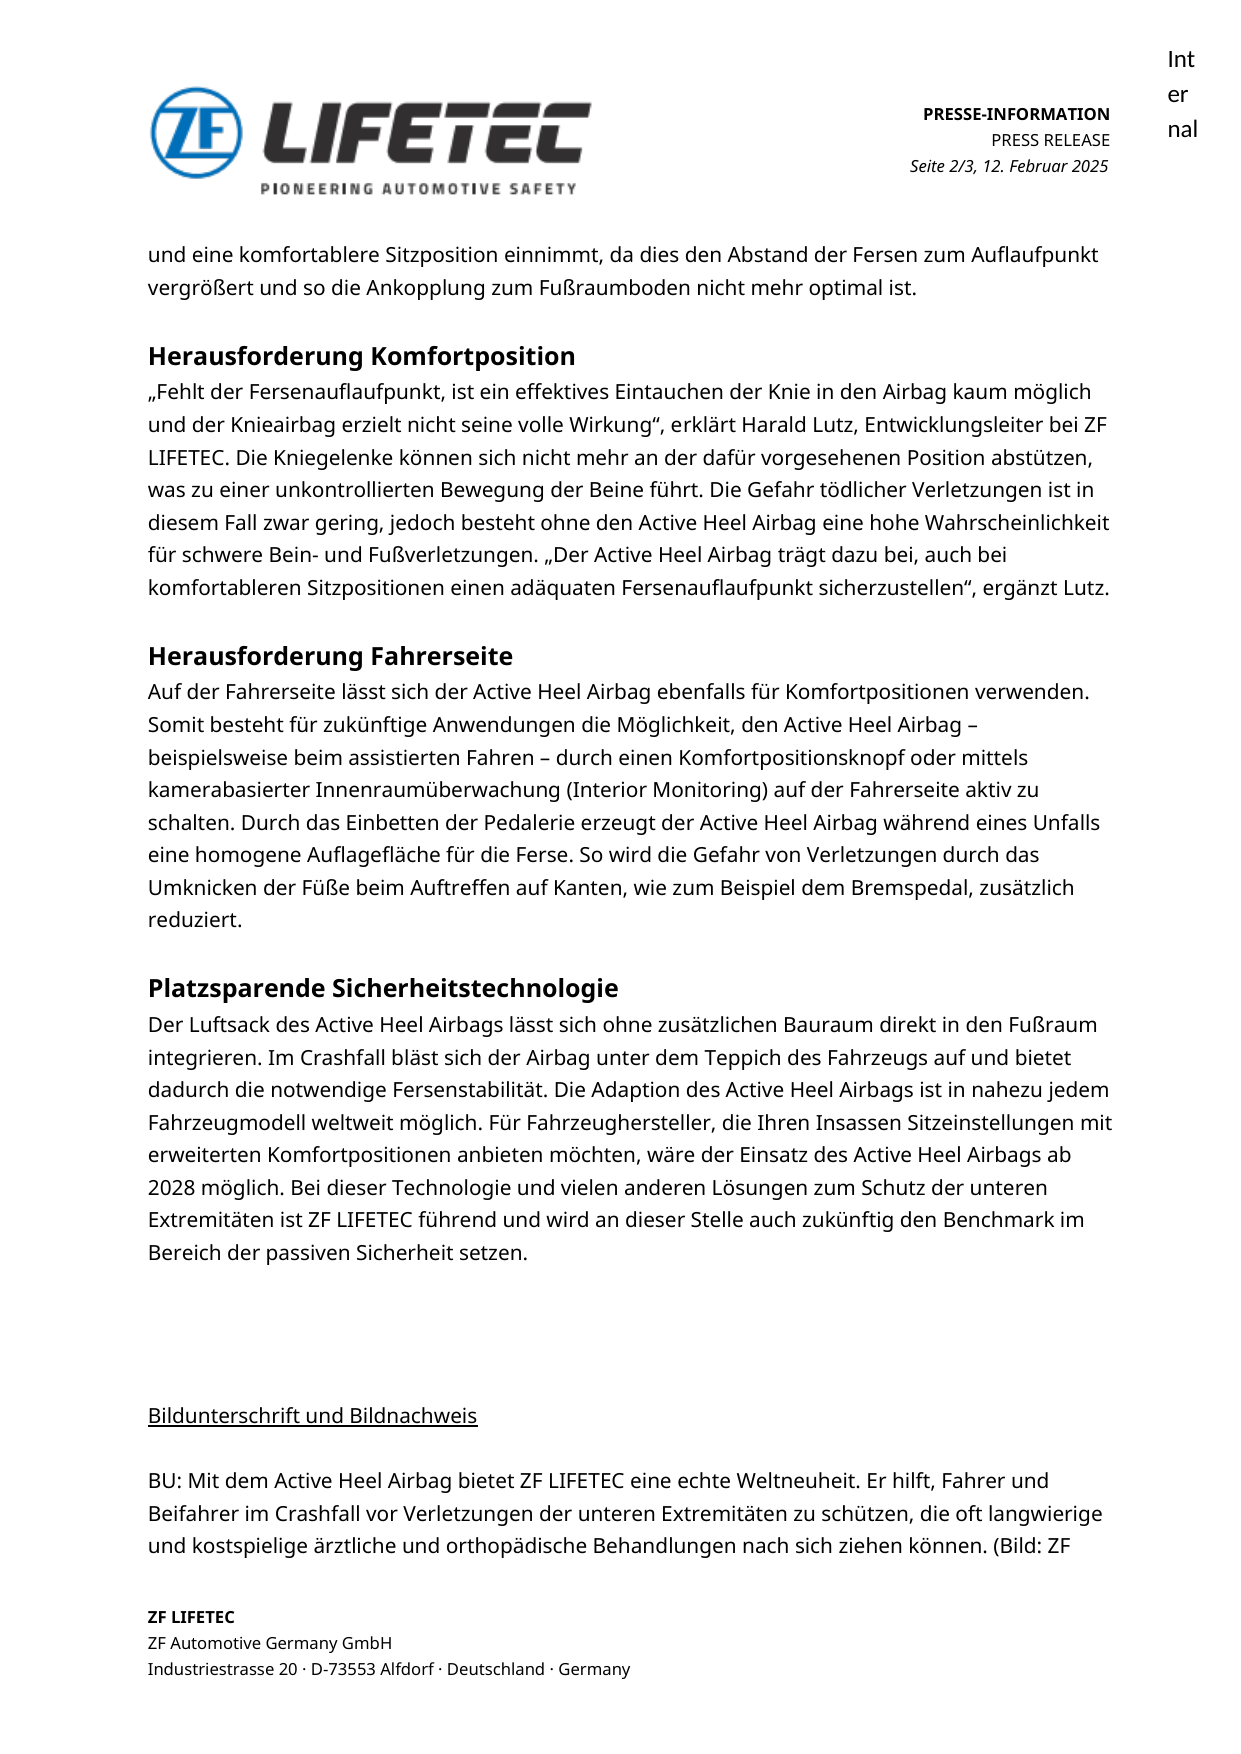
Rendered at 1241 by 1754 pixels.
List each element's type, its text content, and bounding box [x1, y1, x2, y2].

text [148, 118, 1122, 301]
text Herausforderung Komfortposition [148, 338, 1122, 372]
text Herausforderung Fahrerseite [148, 638, 1122, 672]
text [148, 1466, 1122, 1560]
text Platzsparende Sicherheitstechnologie [148, 971, 1122, 1005]
text Bildunterschrift und Bildnachweis [148, 1401, 1122, 1430]
text Auf der Fahrerseite lässt sich der Active Heel Airbag ebenfalls für Komfortpositionen verwenden. Somit besteht für zukünftige Anwendungen die Möglichkeit, den Active Heel Airbag – beispielsweise beim assistierten Fahren – durch einen Komfortpositionsknopf oder mittels kamerabasierter Innenraumüberwachung (Interior Monitoring) auf der Fahrerseite aktiv zu schalten. Durch das Einbetten der Pedalerie erzeugt der Active Heel Airbag während eines Unfalls eine homogene Auflagefläche für die Ferse. So wird die Gefahr von Verletzungen durch das Umknicken der Füße beim Auftreffen auf Kanten, wie zum Beispiel dem Bremspedal, zusätzlich reduziert. [148, 677, 1122, 934]
text „Fehlt der Fersenauflaufpunkt, ist ein effektives Eintauchen der Knie in den Airbag kaum möglich und der Knieairbag erzielt nicht seine volle Wirkung“, erklärt Harald Lutz, Entwicklungsleiter bei ZF LIFETEC. Die Kniegelenke können sich nicht mehr an der dafür vorgesehenen Position abstützen, was zu einer unkontrollierten Bewegung der Beine führt. Die Gefahr tödlicher Verletzungen ist in diesem Fall zwar gering, jedoch besteht ohne den Active Heel Airbag eine hohe Wahrscheinlichkeit für schwere Bein- und Fußverletzungen. „Der Active Heel Airbag trägt dazu bei, auch bei komfortableren Sitzpositionen einen adäquaten Fersenauflaufpunkt sicherzustellen“, ergänzt Lutz. [148, 377, 1122, 601]
text Der Luftsack des Active Heel Airbags lässt sich ohne zusätzlichen Bauraum direkt in den Fußraum integrieren. Im Crashfall bläst sich der Airbag unter dem Teppich des Fahrzeugs auf und bietet dadurch die notwendige Fersenstabilität. Die Adaption des Active Heel Airbags ist in nahezu jedem Fahrzeugmodell weltweit möglich. Für Fahrzeughersteller, die Ihren Insassen Sitzeinstellungen mit erweiterten Komfortpositionen anbieten möchten, wäre der Einsatz des Active Heel Airbags ab 2028 möglich. Bei dieser Technologie und vielen anderen Lösungen zum Schutz der unteren Extremitäten ist ZF LIFETEC führend und wird an dieser Stelle auch zukünftig den Benchmark im Bereich der passiven Sicherheit setzen. [148, 1010, 1122, 1267]
